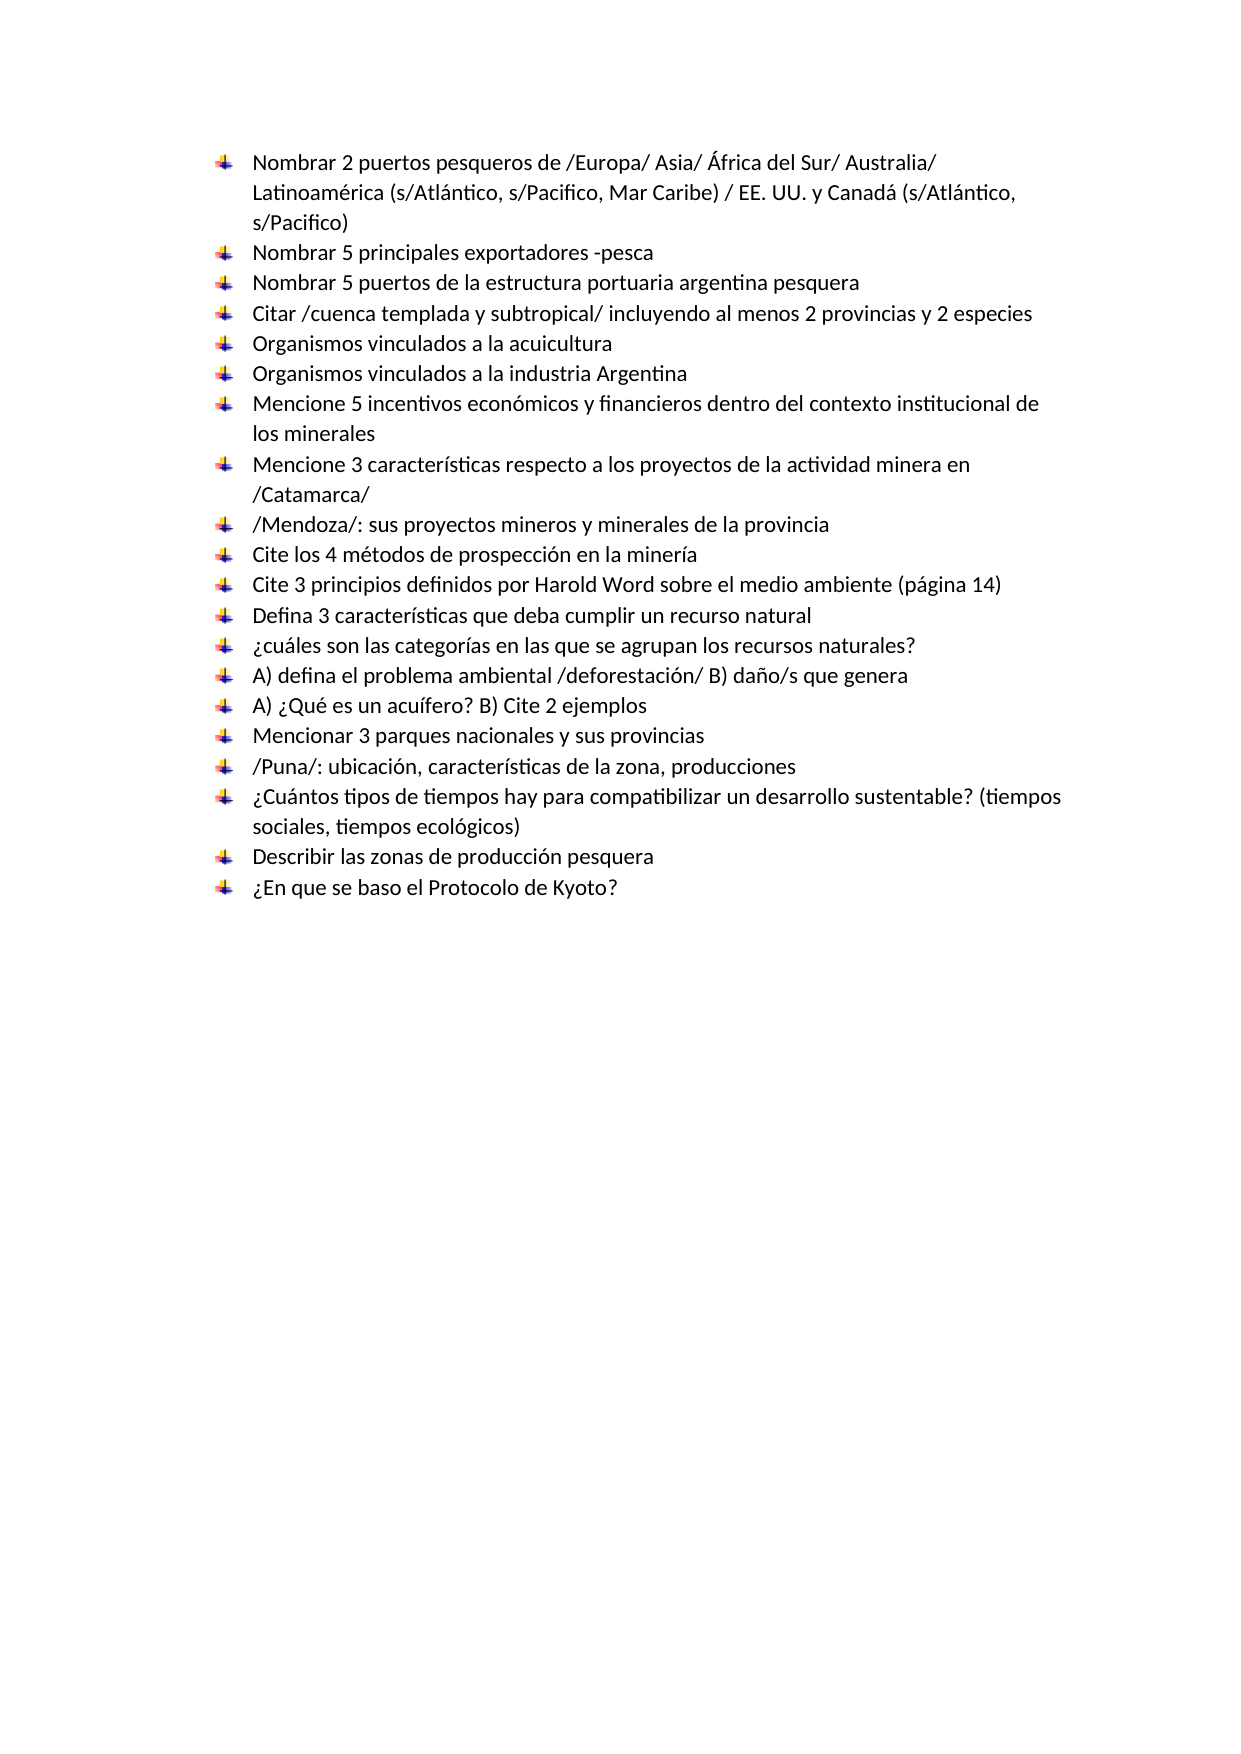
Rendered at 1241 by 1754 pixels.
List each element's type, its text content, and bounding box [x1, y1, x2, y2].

list ¿Cuántos tipos de tiempos hay para compatibilizar un desarrollo sustentable? (tiempos sociales, tiempos ecológicos) [215, 782, 1063, 840]
picture [215, 606, 233, 624]
picture [215, 757, 233, 775]
list Citar /cuenca templada y subtropical/ incluyendo al menos 2 provincias y 2 especies [215, 299, 1063, 327]
picture [215, 364, 233, 382]
list ¿cuáles son las categorías en las que se agrupan los recursos naturales? [215, 631, 1063, 659]
picture [215, 878, 233, 895]
list Mencione 3 características respecto a los proyectos de la actividad minera en /Catamarca/ [215, 450, 1063, 508]
picture [215, 334, 233, 352]
picture [215, 274, 233, 291]
list A) defina el problema ambiental /deforestación/ B) daño/s que genera [215, 661, 1063, 689]
list Mencione 5 incentivos económicos y financieros dentro del contexto institucional de los minerales [215, 389, 1063, 447]
picture [215, 455, 233, 472]
list Describir las zonas de producción pesquera [215, 842, 1063, 870]
picture [215, 697, 233, 714]
picture [215, 244, 233, 261]
picture [215, 395, 233, 412]
picture [215, 636, 233, 654]
picture [215, 787, 233, 805]
list Nombrar 2 puertos pesqueros de /Europa/ Asia/ África del Sur/ Australia/ Latinoamérica (s/Atlántico, s/Pacifico, Mar Caribe) / EE. UU. y Canadá (s/Atlántico, s/Pacifico) [215, 148, 1063, 236]
list Cite los 4 métodos de prospección en la minería [215, 540, 1063, 568]
picture [215, 546, 233, 563]
picture [215, 515, 233, 533]
list Organismos vinculados a la acuicultura [215, 329, 1063, 357]
picture [215, 576, 233, 593]
list Cite 3 principios definidos por Harold Word sobre el medio ambiente (página 14) [215, 571, 1063, 598]
list Defina 3 características que deba cumplir un recurso natural [215, 601, 1063, 629]
picture [215, 848, 233, 865]
list Nombrar 5 principales exportadores -pesca [215, 238, 1063, 266]
picture [215, 727, 233, 744]
list /Mendoza/: sus proyectos mineros y minerales de la provincia [215, 510, 1063, 538]
picture [215, 666, 233, 684]
picture [215, 153, 233, 170]
picture [215, 304, 233, 321]
list Mencionar 3 parques nacionales y sus provincias [215, 722, 1063, 749]
list A) ¿Qué es un acuífero? B) Cite 2 ejemplos [215, 691, 1063, 719]
list Organismos vinculados a la industria Argentina [215, 359, 1063, 387]
list ¿En que se baso el Protocolo de Kyoto? [215, 873, 1063, 901]
list Nombrar 5 puertos de la estructura portuaria argentina pesquera [215, 268, 1063, 296]
list /Puna/: ubicación, características de la zona, producciones [215, 752, 1063, 780]
